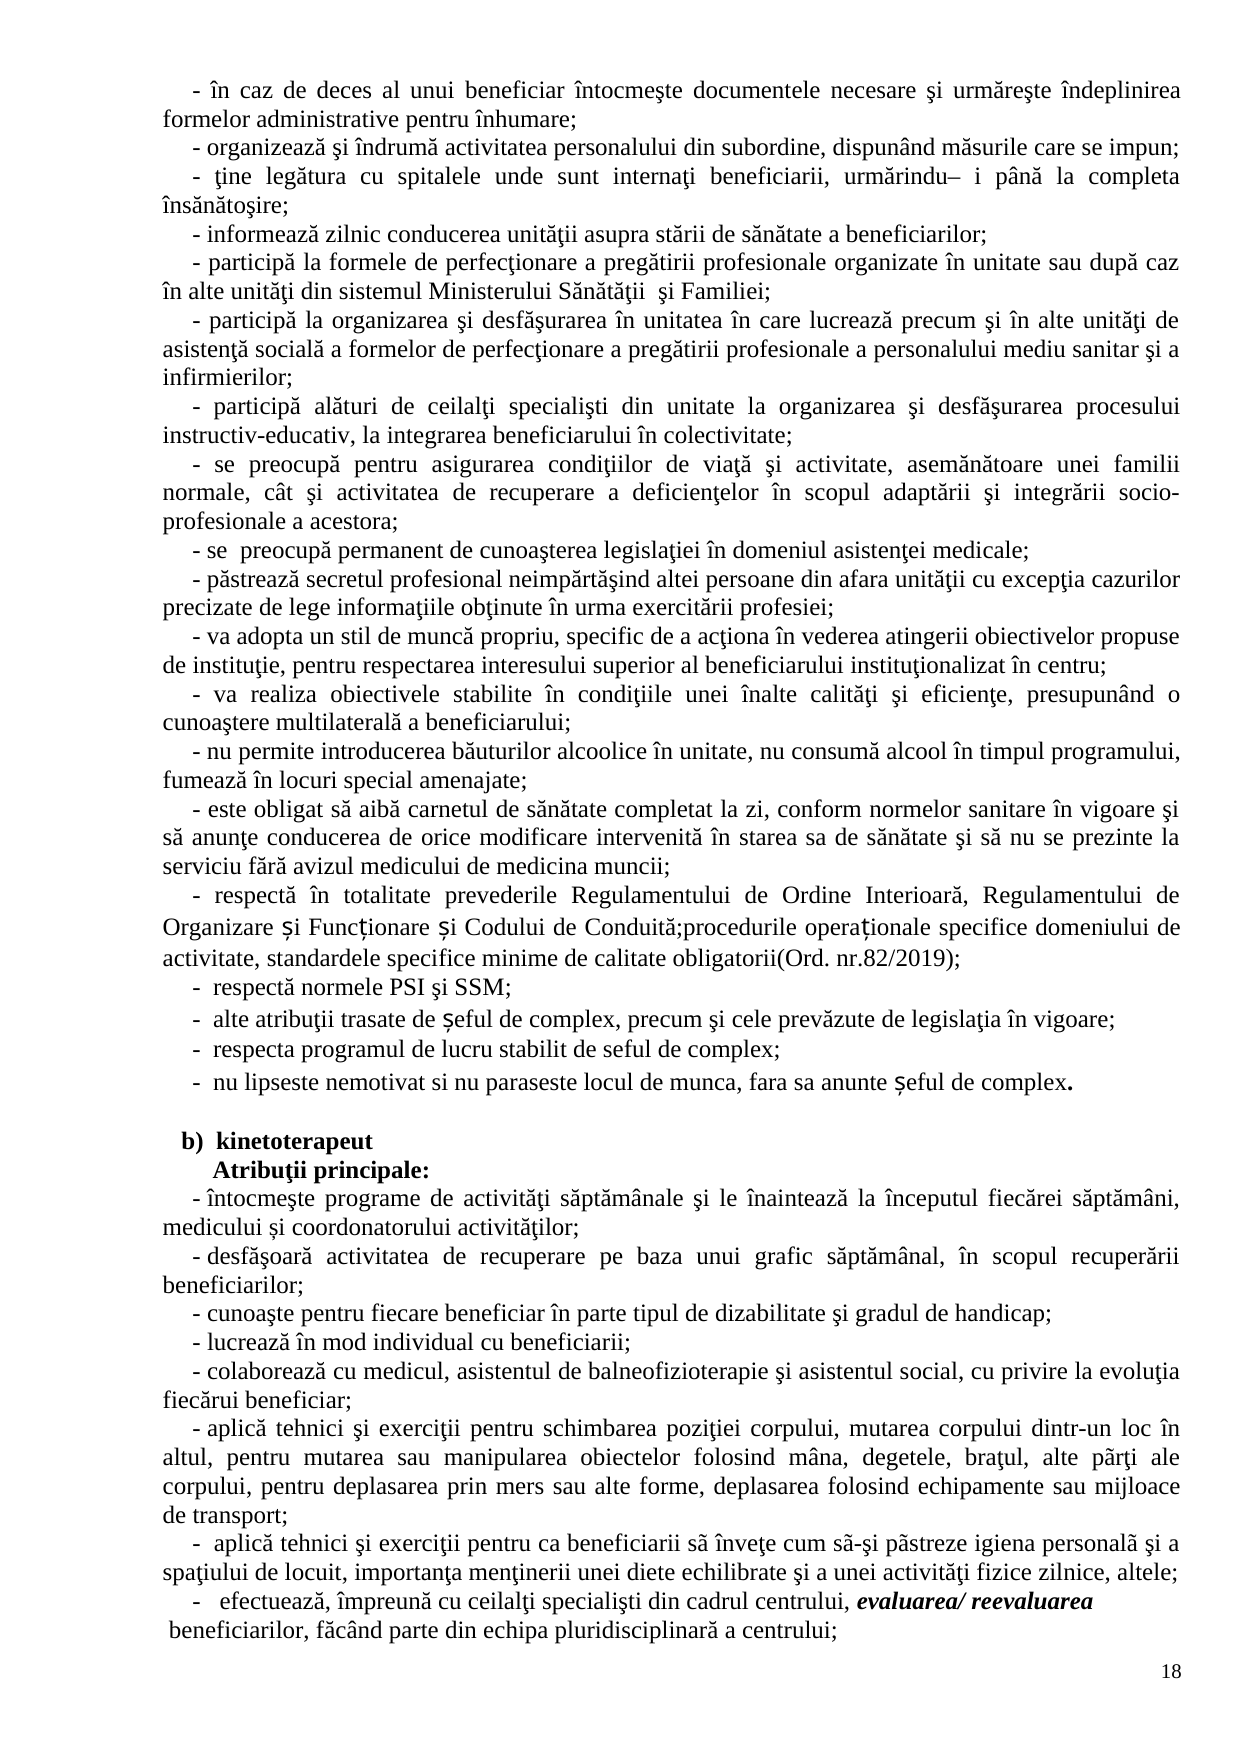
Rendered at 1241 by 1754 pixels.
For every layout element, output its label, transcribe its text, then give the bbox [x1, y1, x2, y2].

text - nu lipseste nemotivat si nu paraseste locul de munca, fara sa anunte șeful de complex. [162, 1063, 1181, 1097]
text - se preocupă permanent de cunoaşterea legislaţiei în domeniul asistenţei medicale; [162, 535, 1181, 564]
text b) kinetoterapeut [144, 1126, 1181, 1155]
list desfăşoară activitatea de recuperare pe baza unui grafic săptămânal, în scopul recuperării beneficiarilor; [162, 1241, 1181, 1298]
text - participă alături de ceilalţi specialişti din unitate la organizarea şi desfăşurarea procesului instructiv-educativ, la integrarea beneficiarului în colectivitate; [162, 391, 1181, 449]
text - participă la organizarea şi desfăşurarea în unitatea în care lucrează precum şi în alte unităţi de asistenţă socială a formelor de perfecţionare a pregătirii profesionale a personalului mediu sanitar şi a infirmierilor; [162, 305, 1181, 391]
list aplică tehnici şi exerciţii pentru ca beneficiarii sã înveţe cum sã-şi pãstreze igiena personalã şi a spaţiului de locuit, importanţa menţinerii unei diete echilibrate şi a unei activităţi fizice zilnice, altele; [162, 1528, 1181, 1586]
text - organizează şi îndrumă activitatea personalului din subordine, dispunând măsurile care se impun; [162, 132, 1181, 161]
text - respectă normele PSI şi SSM; [162, 972, 1181, 1000]
list cunoaşte pentru fiecare beneficiar în parte tipul de dizabilitate şi gradul de handicap; [162, 1298, 1181, 1327]
text - alte atribuţii trasate de șeful de complex, precum şi cele prevăzute de legislaţia în vigoare; [162, 1000, 1181, 1034]
text - va adopta un stil de muncă propriu, specific de a acţiona în vederea atingerii obiectivelor propuse de instituţie, pentru respectarea interesului superior al beneficiarului instituţionalizat în centru; [162, 621, 1181, 679]
text - participă la formele de perfecţionare a pregătirii profesionale organizate în unitate sau după caz în alte unităţi din sistemul Ministerului Sănătăţii şi Familiei; [162, 247, 1181, 305]
text - respecta programul de lucru stabilit de seful de complex; [162, 1034, 1181, 1063]
text - respectă în totalitate prevederile Regulamentului de Ordine Interioară, Regulamentului de Organizare și Funcționare și Codului de Conduită;procedurile operaționale specifice domeniului de activitate, standardele specifice minime de calitate obligatorii(Ord. nr.82/2019); [162, 880, 1181, 972]
text Atribuţii principale: [144, 1155, 1181, 1183]
text - se preocupă pentru asigurarea condiţiilor de viaţă şi activitate, asemănătoare unei familii normale, cât şi activitatea de recuperare a deficienţelor în scopul adaptării şi integrării socio-profesionale a acestora; [162, 449, 1181, 535]
list efectuează, împreună cu ceilalţi specialişti din cadrul centrului, evaluarea/ reevaluarea [162, 1586, 1181, 1615]
text - păstrează secretul profesional neimpărtăşind altei persoane din afara unităţii cu excepţia cazurilor precizate de lege informaţiile obţinute în urma exercitării profesiei; [162, 564, 1181, 621]
list beneficiarilor, făcând parte din echipa pluridisciplinară a centrului; [144, 1615, 1181, 1643]
list aplică tehnici şi exerciţii pentru schimbarea poziţiei corpului, mutarea corpului dintr-un loc în altul, pentru mutarea sau manipularea obiectelor folosind mâna, degetele, braţul, alte pãrţi ale corpului, pentru deplasarea prin mers sau alte forme, deplasarea folosind echipamente sau mijloace de transport; [162, 1413, 1181, 1528]
text - este obligat să aibă carnetul de sănătate completat la zi, conform normelor sanitare în vigoare şi să anunţe conducerea de orice modificare intervenită în starea sa de sănătate şi să nu se prezinte la serviciu fără avizul medicului de medicina muncii; [162, 794, 1181, 880]
text - informează zilnic conducerea unităţii asupra stării de sănătate a beneficiarilor; [162, 219, 1181, 247]
list întocmeşte programe de activităţi săptămânale şi le înaintează la începutul fiecărei săptămâni, medicului și coordonatorului activităţilor; [162, 1183, 1181, 1241]
text - nu permite introducerea băuturilor alcoolice în unitate, nu consumă alcool în timpul programului, fumează în locuri special amenajate; [162, 736, 1181, 794]
list colaborează cu medicul, asistentul de balneofizioterapie şi asistentul social, cu privire la evoluţia fiecărui beneficiar; [162, 1356, 1181, 1413]
text - va realiza obiectivele stabilite în condiţiile unei înalte calităţi şi eficienţe, presupunând o cunoaştere multilaterală a beneficiarului; [162, 679, 1181, 736]
list lucrează în mod individual cu beneficiarii; [162, 1327, 1181, 1356]
text - în caz de deces al unui beneficiar întocmeşte documentele necesare şi urmăreşte îndeplinirea formelor administrative pentru înhumare; [162, 75, 1181, 132]
text - ţine legătura cu spitalele unde sunt internaţi beneficiarii, urmărindu– i până la completa însănătoşire; [162, 161, 1181, 219]
